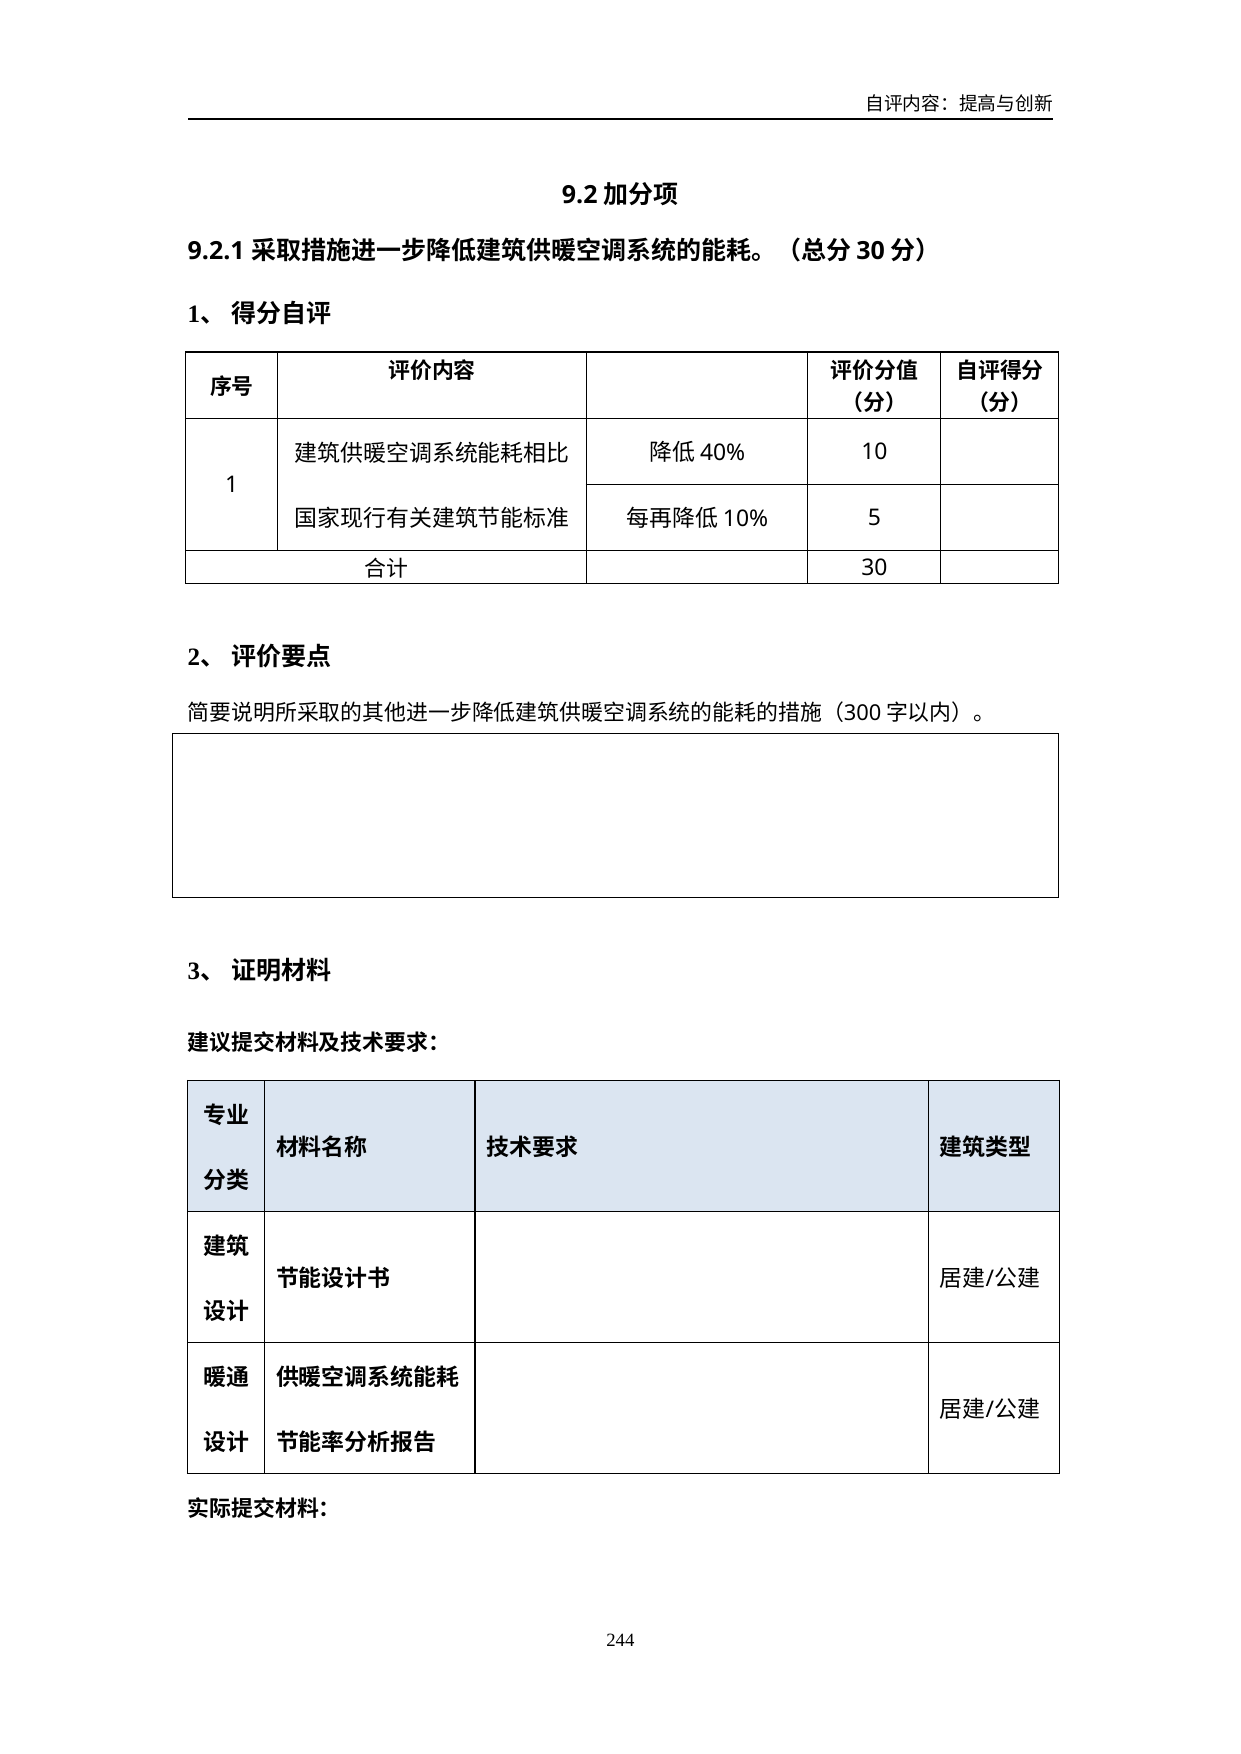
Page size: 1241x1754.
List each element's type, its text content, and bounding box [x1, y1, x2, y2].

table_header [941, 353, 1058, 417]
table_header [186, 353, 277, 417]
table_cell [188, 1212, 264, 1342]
text 简要说明所采取的其他进一步降低建筑供暖空调系统的能耗的措施（300字以内）。 [187, 694, 1053, 727]
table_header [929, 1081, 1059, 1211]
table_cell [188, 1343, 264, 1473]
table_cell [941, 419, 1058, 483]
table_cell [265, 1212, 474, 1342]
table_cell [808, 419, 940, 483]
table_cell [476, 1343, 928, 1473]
subtitle 9.2 加分项 [187, 174, 1053, 211]
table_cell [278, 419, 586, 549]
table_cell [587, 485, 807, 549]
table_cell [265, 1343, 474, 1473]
list 评价要点 [187, 622, 1053, 687]
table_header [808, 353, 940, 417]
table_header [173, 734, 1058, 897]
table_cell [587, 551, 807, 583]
text 建议提交材料及技术要求： [187, 1025, 1053, 1057]
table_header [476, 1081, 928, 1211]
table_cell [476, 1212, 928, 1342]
list 得分自评 [187, 279, 1053, 344]
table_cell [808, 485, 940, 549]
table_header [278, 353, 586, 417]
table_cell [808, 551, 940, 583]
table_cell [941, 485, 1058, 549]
list 证明材料 [187, 936, 1053, 1001]
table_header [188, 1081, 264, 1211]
subtitle 9.2.1 采取措施进一步降低建筑供暖空调系统的能耗。（总分30分） [187, 230, 1053, 267]
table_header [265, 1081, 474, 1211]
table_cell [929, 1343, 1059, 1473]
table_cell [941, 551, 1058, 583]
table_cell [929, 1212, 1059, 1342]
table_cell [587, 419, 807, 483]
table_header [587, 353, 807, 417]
text 实际提交材料： [187, 1490, 1053, 1523]
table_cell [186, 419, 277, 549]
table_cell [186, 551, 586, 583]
